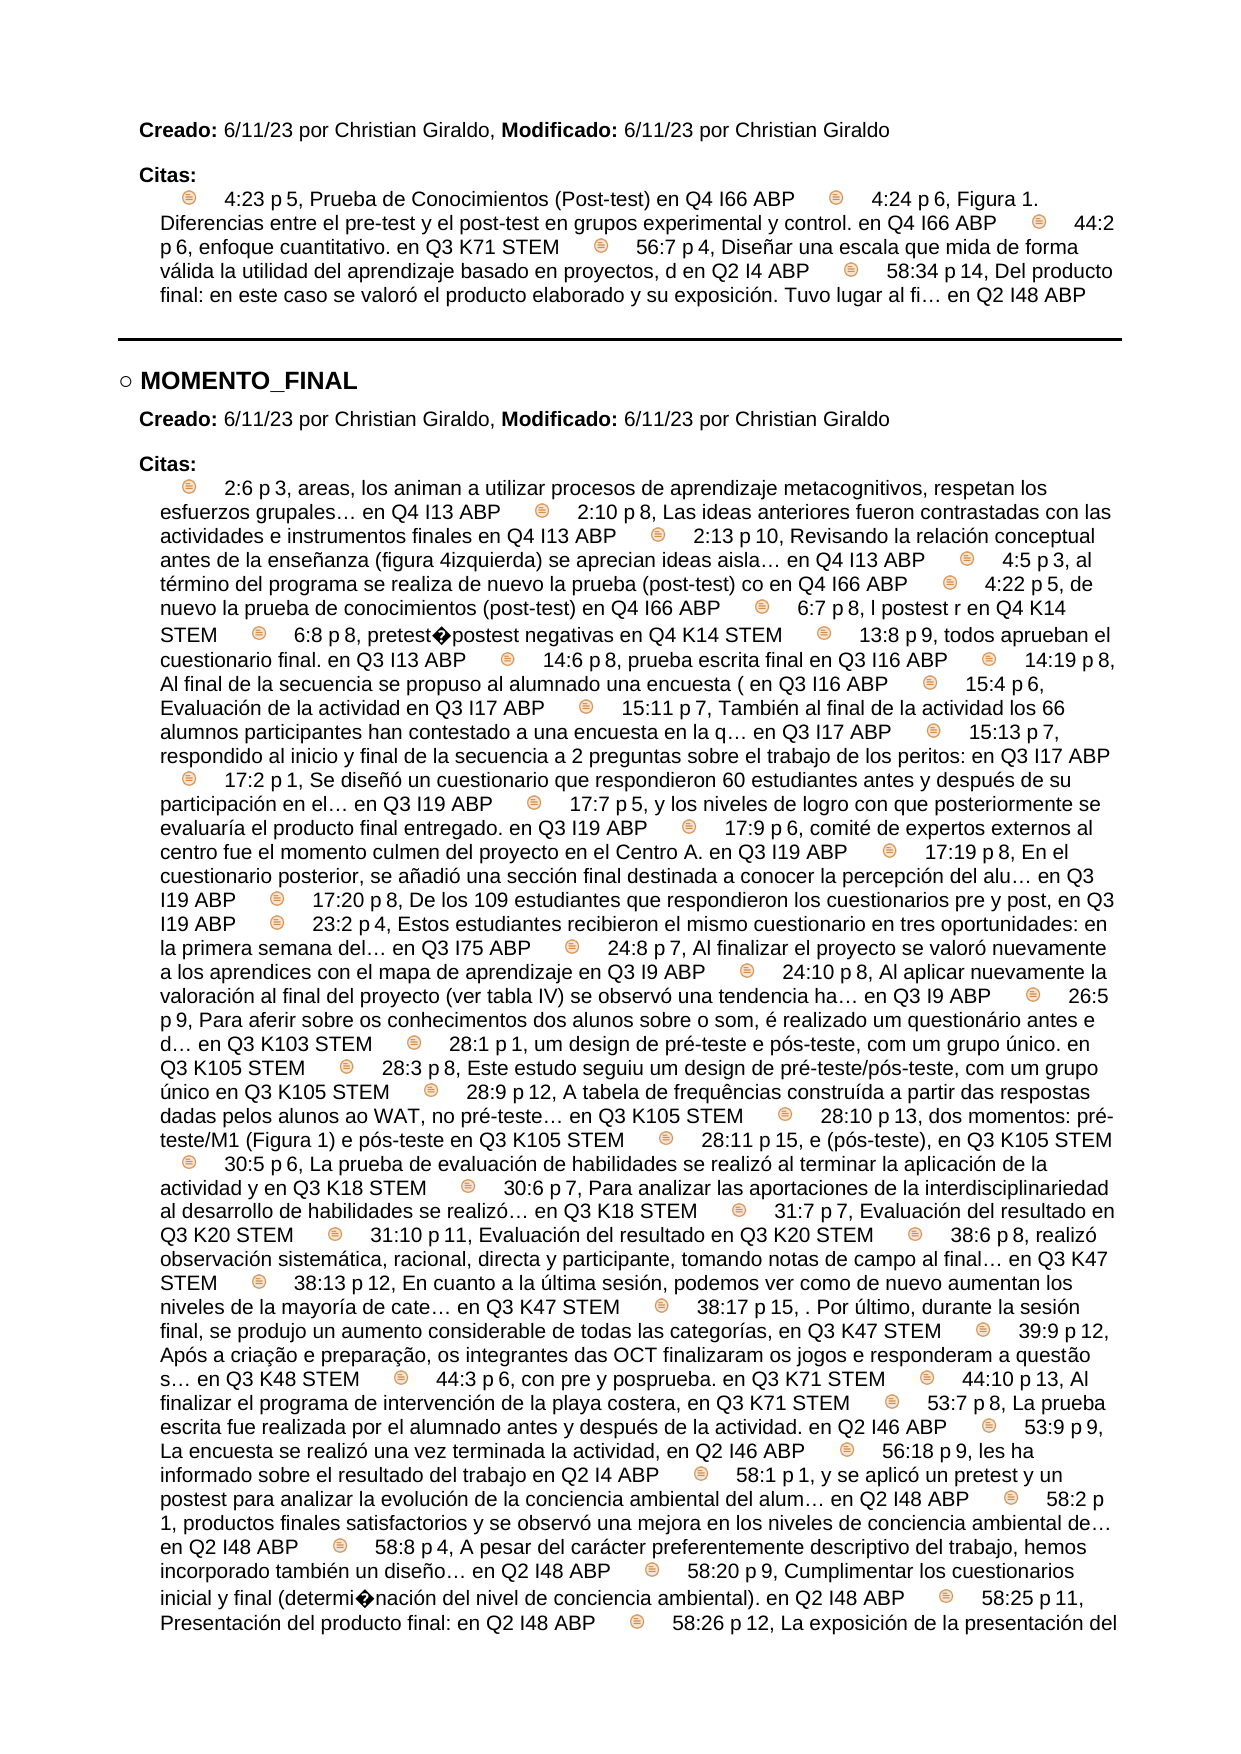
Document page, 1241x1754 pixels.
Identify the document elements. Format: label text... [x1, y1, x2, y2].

picture [248, 1273, 269, 1291]
picture [826, 188, 847, 207]
picture [178, 188, 200, 207]
picture [178, 1153, 200, 1171]
subtitle ○ MOMENTO_FINAL [118, 341, 1122, 395]
picture [939, 573, 960, 592]
picture [919, 674, 941, 692]
picture [523, 793, 545, 812]
picture [978, 650, 1000, 668]
picture [1028, 212, 1050, 231]
picture [497, 650, 518, 668]
picture [923, 722, 944, 740]
picture [736, 961, 758, 980]
picture [956, 549, 978, 568]
picture [972, 1321, 994, 1339]
picture [641, 1560, 663, 1579]
picture [978, 1416, 1000, 1435]
picture [916, 1368, 938, 1387]
picture [651, 1297, 672, 1315]
picture [457, 1177, 479, 1195]
picture [1022, 985, 1044, 1004]
picture [575, 698, 597, 716]
picture [590, 236, 612, 255]
picture [841, 260, 862, 279]
picture [690, 1464, 712, 1483]
text Citas: [139, 163, 1122, 187]
picture [403, 1033, 425, 1052]
picture [531, 501, 553, 520]
picture [813, 624, 835, 642]
picture [935, 1587, 957, 1605]
picture [678, 817, 700, 836]
picture [647, 525, 669, 544]
picture [178, 770, 200, 788]
picture [336, 1057, 357, 1076]
picture [390, 1368, 412, 1387]
text Creado: 6/11/23 por Christian Giraldo, Modificado: 6/11/23 por Christian Giraldo [139, 118, 1122, 142]
picture [836, 1440, 858, 1459]
picture [266, 889, 288, 908]
picture [1000, 1488, 1022, 1507]
picture [728, 1201, 750, 1219]
picture [324, 1225, 346, 1243]
text Citas: [139, 452, 1122, 476]
picture [881, 1392, 903, 1411]
picture [248, 624, 269, 642]
picture [420, 1081, 442, 1099]
picture [626, 1612, 648, 1631]
picture [879, 841, 900, 860]
picture [904, 1225, 926, 1243]
picture [751, 597, 773, 616]
picture [775, 1105, 796, 1123]
picture [329, 1536, 350, 1555]
picture [266, 913, 288, 932]
picture [655, 1129, 677, 1147]
picture [178, 477, 200, 496]
text Creado: 6/11/23 por Christian Giraldo, Modificado: 6/11/23 por Christian Giraldo [139, 407, 1122, 431]
picture [561, 937, 583, 956]
text 4:23 p 5, Prueba de Conocimientos (Post-test) en Q4 I66 ABP 4:24 p 6, Figura 1. Diferencias entre el pre-test y el post-test en grupos experimental y control. en Q4 I66 ABP 44:2 p 6, enfoque cuantitativo. en Q3 K71 STEM 56:7 p 4, Diseñar una escala que mida de forma válida la utilidad del aprendizaje basado en proyectos, d en Q2 I4 ABP 58:34 p 14, Del producto final: en este caso se valoró el producto elaborado y su exposición. Tuvo lugar al fi… en Q2 I48 ABP [160, 187, 1122, 307]
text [160, 476, 1122, 1635]
